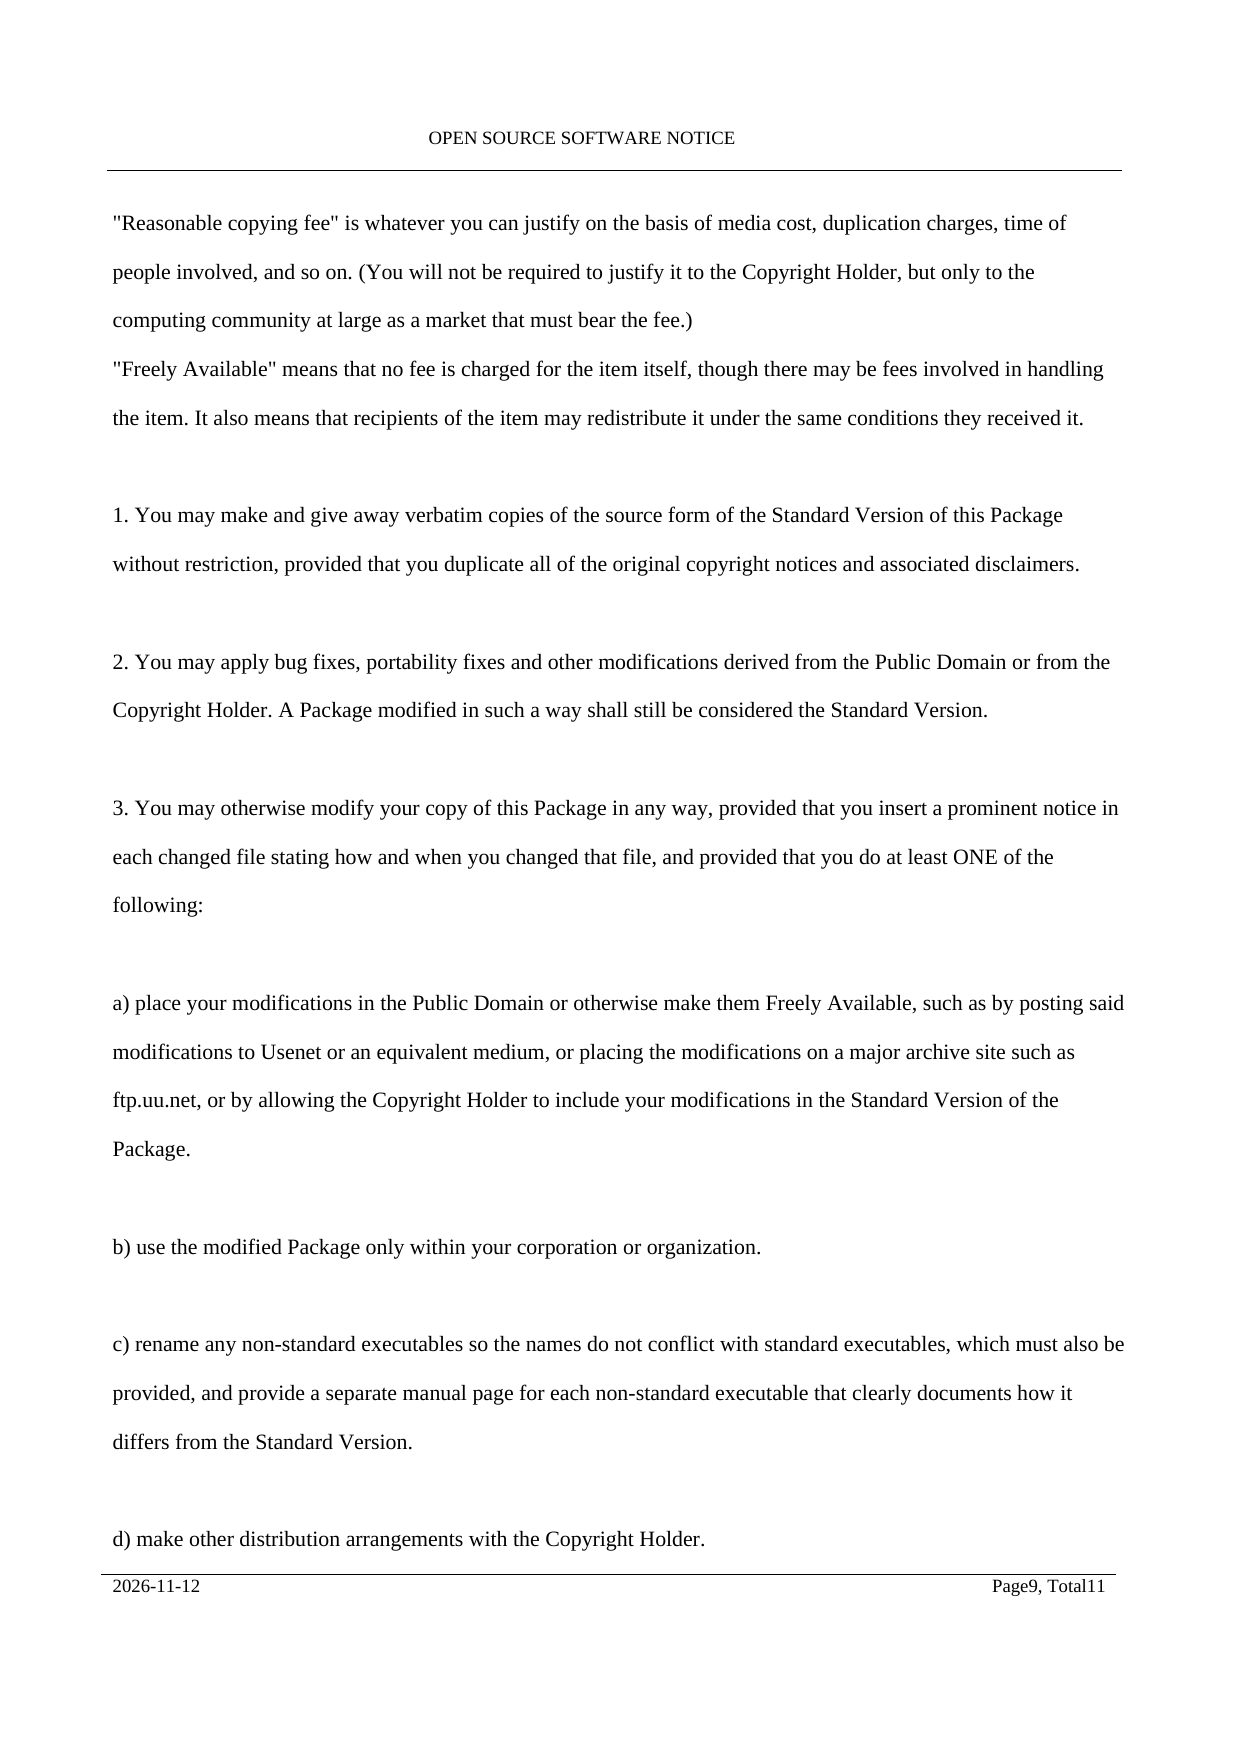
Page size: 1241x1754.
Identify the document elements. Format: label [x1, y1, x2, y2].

text [112, 206, 1128, 1555]
